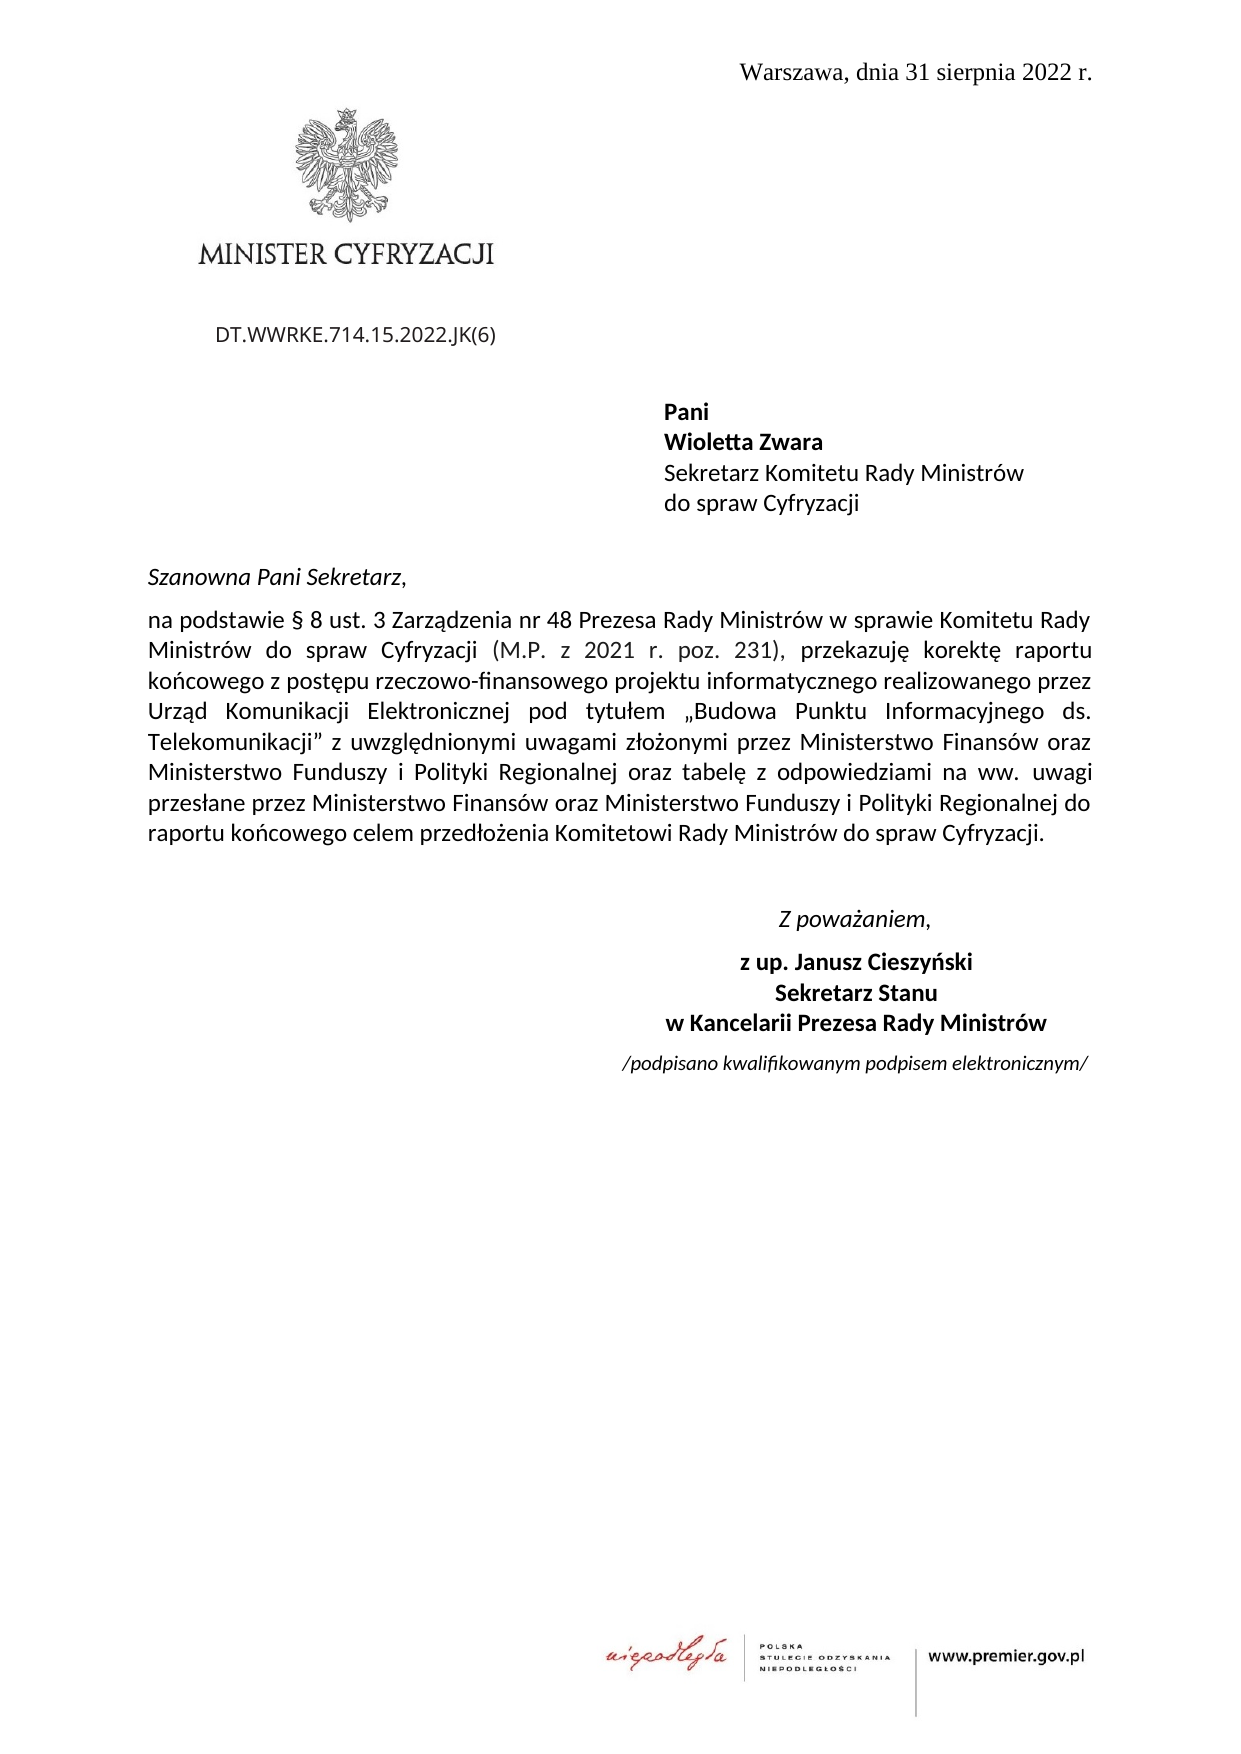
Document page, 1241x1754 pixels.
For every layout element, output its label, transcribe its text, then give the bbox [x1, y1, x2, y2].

text z up. Janusz Cieszyński [620, 946, 1092, 977]
text Sekretarz Komitetu Rady Ministrów do spraw Cyfryzacji [664, 457, 1092, 518]
text Z poważaniem, [620, 903, 1092, 934]
picture [584, 1621, 1088, 1724]
text Wioletta Zwara [664, 426, 1092, 457]
text na podstawie § 8 ust. 3 Zarządzenia nr 48 Prezesa Rady Ministrów w sprawie Komitetu Rady Ministrów do spraw Cyfryzacji (M.P. z 2021 r. poz. 231), przekazuję korektę raportu końcowego z postępu rzeczowo-finansowego projektu informatycznego realizowanego przez Urząd Komunikacji Elektronicznej pod tytułem „Budowa Punktu Informacyjnego ds. Telekomunikacji” z uwzględnionymi uwagami złożonymi przez Ministerstwo Finansów oraz Ministerstwo Funduszy i Polityki Regionalnej oraz tabelę z odpowiedziami na ww. uwagi przesłane przez Ministerstwo Finansów oraz Ministerstwo Funduszy i Polityki Regionalnej do raportu końcowego celem przedłożenia Komitetowi Rady Ministrów do spraw Cyfryzacji. [148, 604, 1092, 848]
text w Kancelarii Prezesa Rady Ministrów [620, 1007, 1092, 1038]
text Szanowna Pani Sekretarz, [148, 561, 1092, 591]
text /podpisano kwalifikowanym podpisem elektronicznym/ [620, 1051, 1092, 1076]
picture [183, 88, 512, 283]
text Sekretarz Stanu [620, 977, 1092, 1007]
text Pani [664, 396, 1092, 426]
